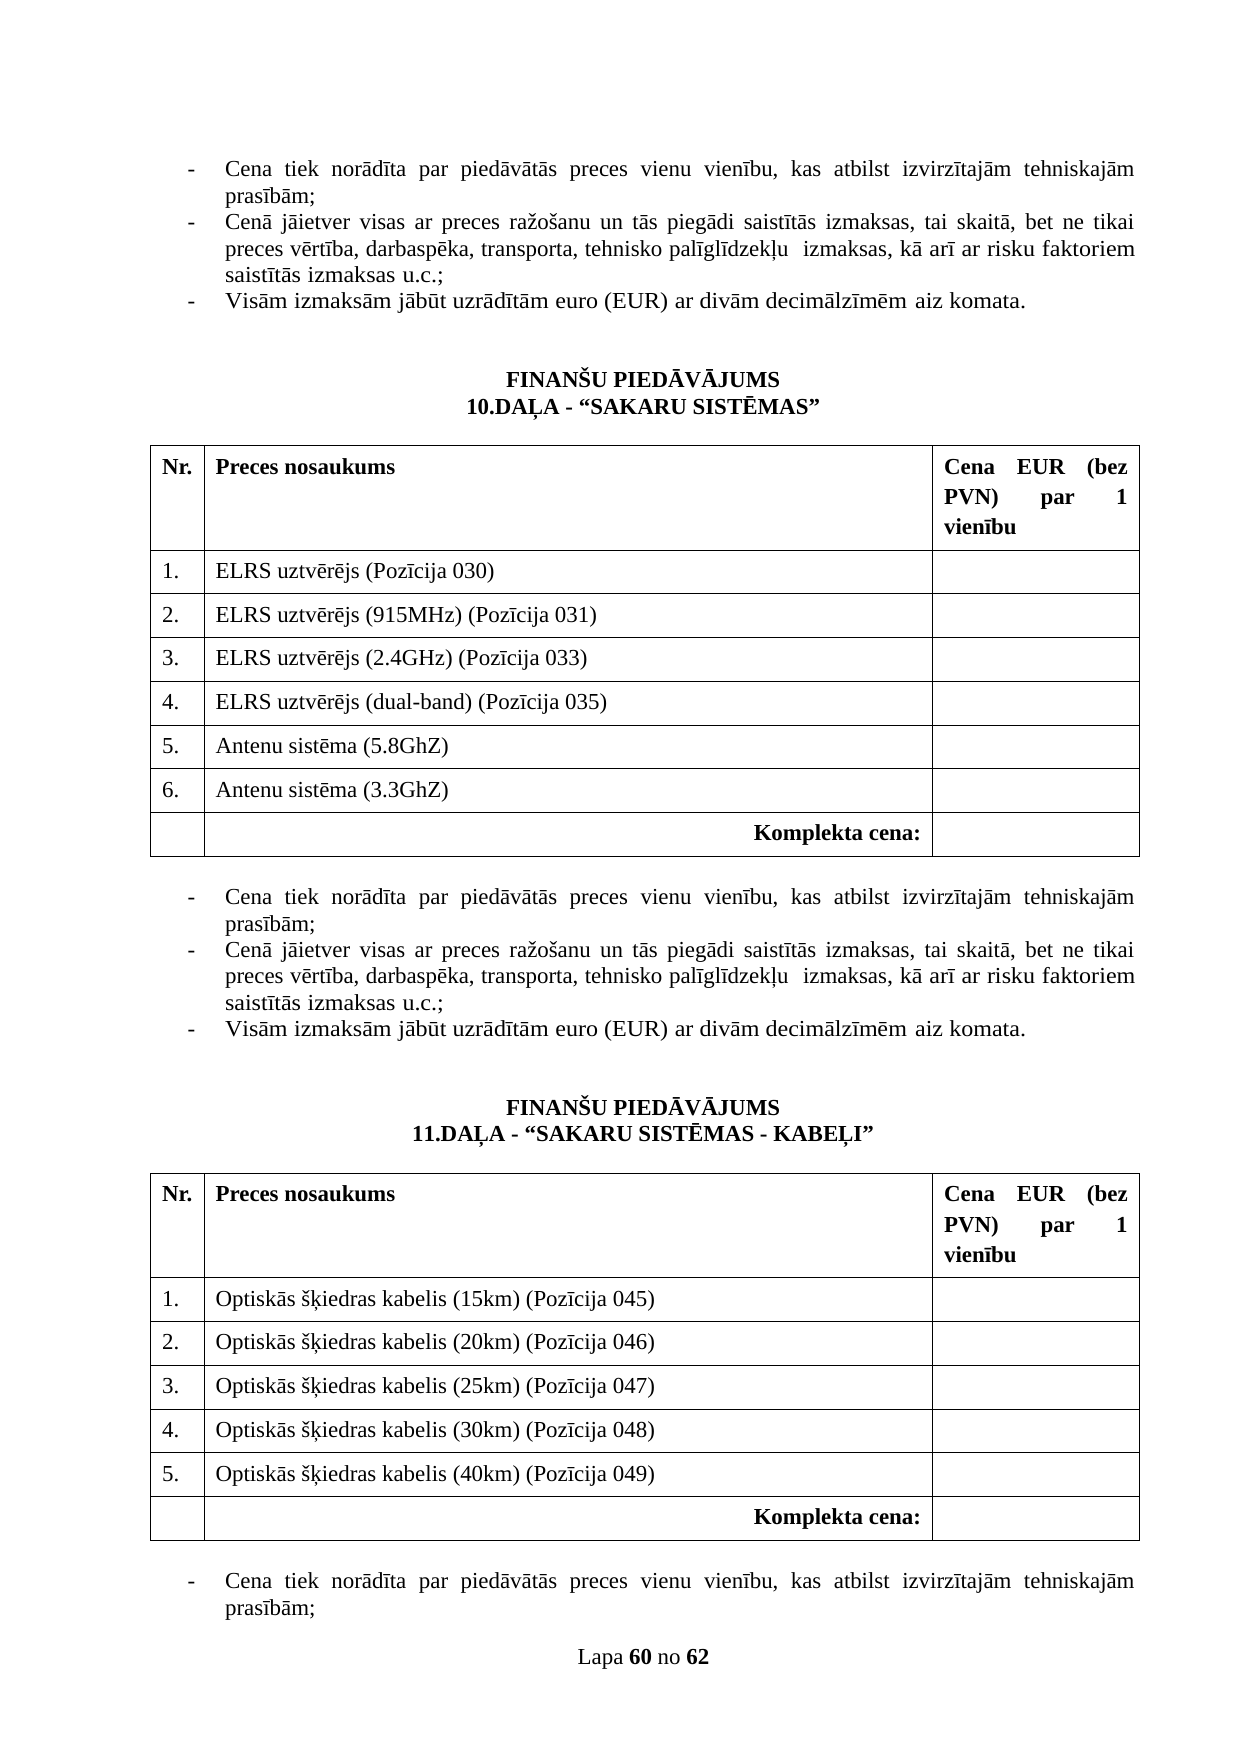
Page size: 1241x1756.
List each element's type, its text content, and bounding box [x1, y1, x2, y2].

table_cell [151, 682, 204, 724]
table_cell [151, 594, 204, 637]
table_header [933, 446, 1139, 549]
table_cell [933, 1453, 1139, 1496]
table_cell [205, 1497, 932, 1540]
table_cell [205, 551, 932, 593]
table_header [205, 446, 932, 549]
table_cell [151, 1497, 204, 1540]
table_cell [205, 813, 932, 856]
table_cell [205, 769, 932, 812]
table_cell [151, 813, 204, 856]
list 10.DAĻA - “SAKARU SISTĒMAS” [150, 393, 1136, 419]
list Cena tiek norādīta par piedāvātās preces vienu vienību, kas atbilst izvirzītajām tehniskajām prasībām; [187, 156, 1136, 208]
list FINANŠU PIEDĀVĀJUMS [150, 366, 1136, 393]
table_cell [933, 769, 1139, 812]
list 11.DAĻA - “SAKARU SISTĒMAS - KABEĻI” [150, 1120, 1136, 1147]
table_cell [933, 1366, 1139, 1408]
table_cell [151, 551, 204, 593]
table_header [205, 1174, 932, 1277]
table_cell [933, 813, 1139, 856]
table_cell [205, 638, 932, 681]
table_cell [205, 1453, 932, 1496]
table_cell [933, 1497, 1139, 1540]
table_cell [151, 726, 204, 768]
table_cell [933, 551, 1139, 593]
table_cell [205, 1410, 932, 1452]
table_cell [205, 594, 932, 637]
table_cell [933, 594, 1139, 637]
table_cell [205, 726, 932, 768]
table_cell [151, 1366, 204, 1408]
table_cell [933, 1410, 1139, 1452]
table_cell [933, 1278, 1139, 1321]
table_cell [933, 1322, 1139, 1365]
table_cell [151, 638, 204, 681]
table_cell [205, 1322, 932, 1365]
list Visām izmaksām jābūt uzrādītām euro (EUR) ar divām decimālzīmēm aiz komata. [187, 287, 1136, 314]
list FINANŠU PIEDĀVĀJUMS [150, 1094, 1136, 1120]
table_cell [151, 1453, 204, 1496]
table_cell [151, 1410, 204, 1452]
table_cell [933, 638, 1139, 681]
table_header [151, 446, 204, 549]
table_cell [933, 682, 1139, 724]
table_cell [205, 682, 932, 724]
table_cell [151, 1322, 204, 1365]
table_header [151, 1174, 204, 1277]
list Visām izmaksām jābūt uzrādītām euro (EUR) ar divām decimālzīmēm aiz komata. [187, 1015, 1136, 1041]
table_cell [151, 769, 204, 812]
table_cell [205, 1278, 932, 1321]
list Cena tiek norādīta par piedāvātās preces vienu vienību, kas atbilst izvirzītajām tehniskajām prasībām; [187, 1567, 1136, 1620]
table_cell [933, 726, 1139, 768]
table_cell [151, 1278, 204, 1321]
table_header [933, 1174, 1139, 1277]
list Cenā jāietver visas ar preces ražošanu un tās piegādi saistītās izmaksas, tai skaitā, bet ne tikai preces vērtība, darbaspēka, transporta, tehnisko palīglīdzekļu izmaksas, kā arī ar risku faktoriem saistītās izmaksas u.c.; [187, 936, 1136, 1015]
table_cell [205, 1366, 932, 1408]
list Cenā jāietver visas ar preces ražošanu un tās piegādi saistītās izmaksas, tai skaitā, bet ne tikai preces vērtība, darbaspēka, transporta, tehnisko palīglīdzekļu izmaksas, kā arī ar risku faktoriem saistītās izmaksas u.c.; [187, 208, 1136, 287]
list Cena tiek norādīta par piedāvātās preces vienu vienību, kas atbilst izvirzītajām tehniskajām prasībām; [187, 883, 1136, 936]
